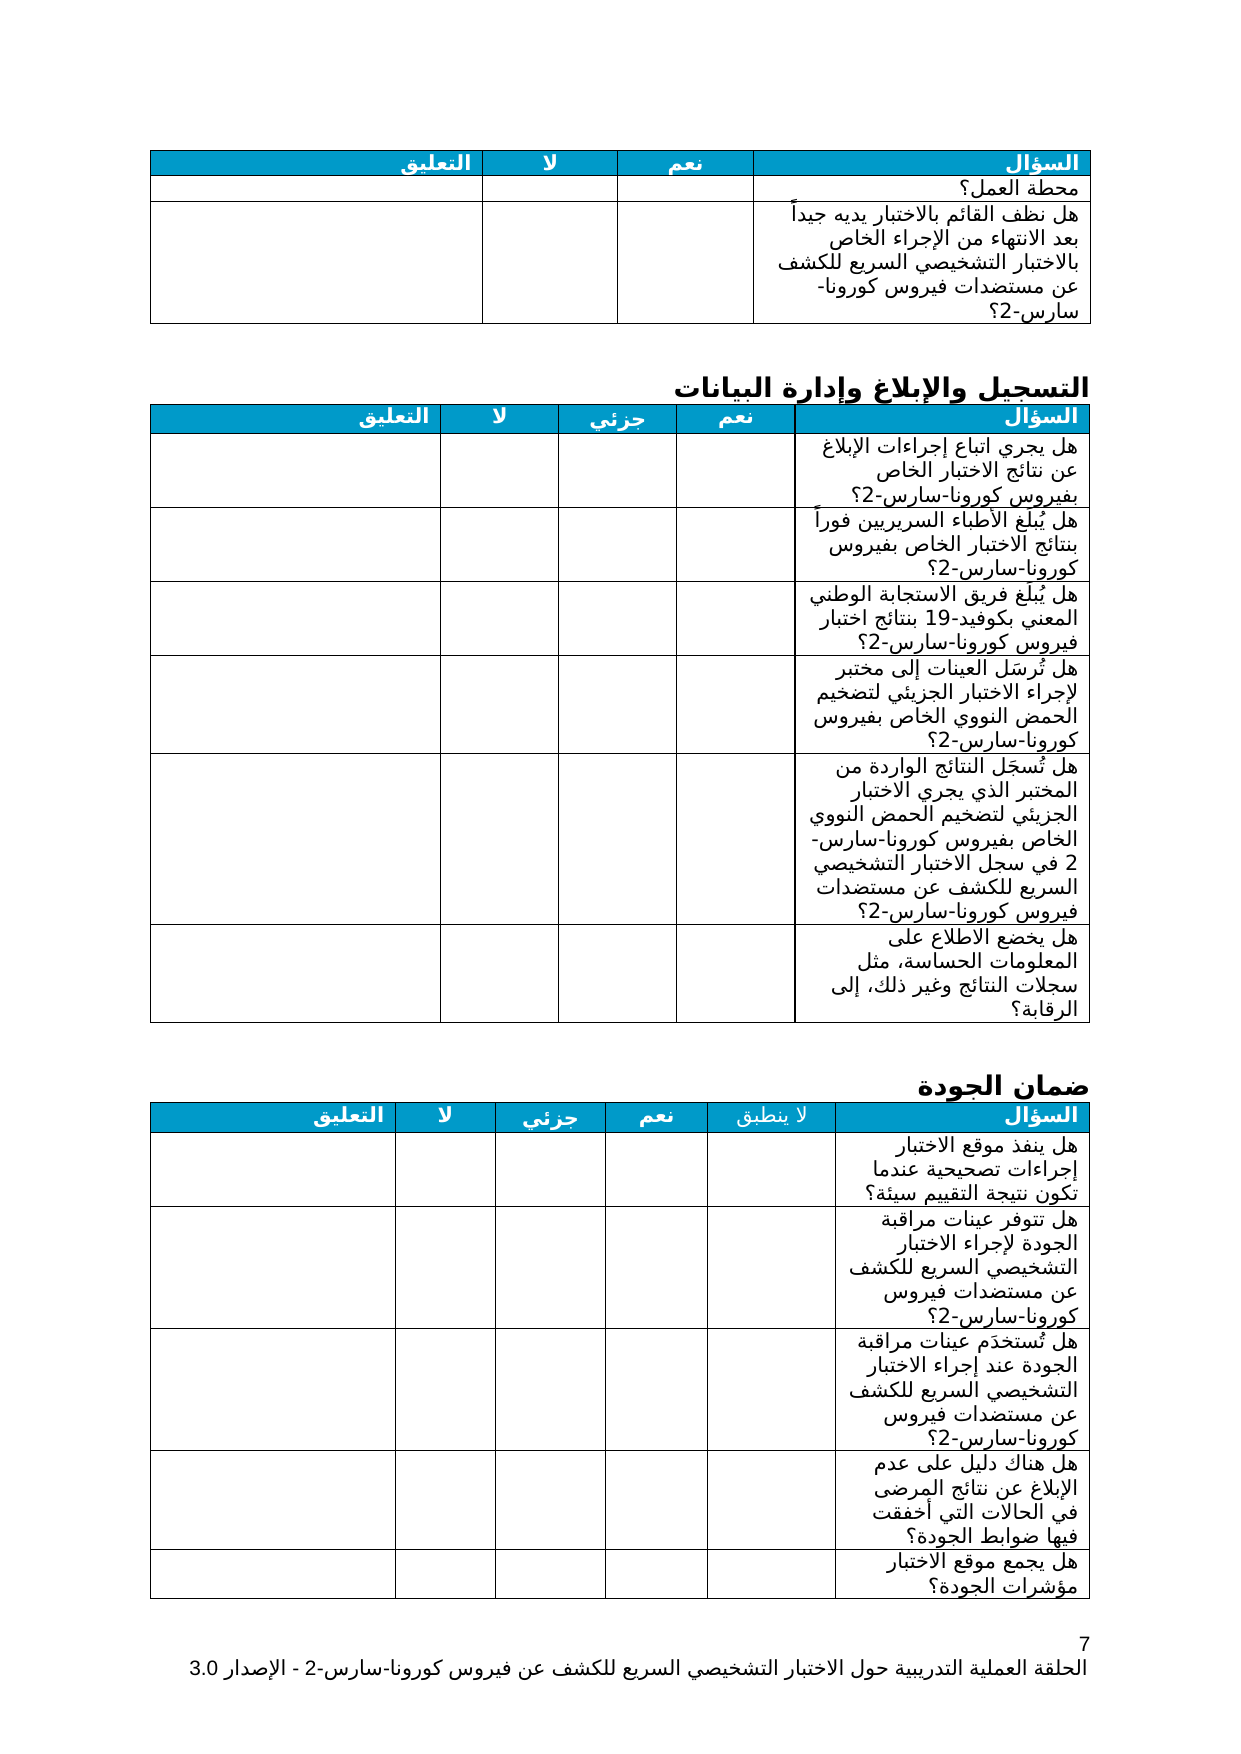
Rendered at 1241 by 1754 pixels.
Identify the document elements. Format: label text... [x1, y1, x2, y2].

table_cell [151, 434, 440, 507]
table_cell [496, 1329, 605, 1450]
table_cell [441, 925, 558, 1022]
table_cell هل يُبلَغ فريق الاستجابة الوطني المعني بكوفيد-19 بنتائج اختبار فيروس كورونا-سارس-2؟ [796, 582, 1089, 654]
table_cell [496, 1207, 605, 1328]
table_header نعم [606, 1103, 707, 1132]
table_header التعليق [151, 151, 482, 175]
table_cell [677, 434, 794, 507]
table_cell [151, 1550, 395, 1598]
table_cell [396, 1451, 495, 1548]
table_cell [559, 508, 676, 581]
table_cell [496, 1451, 605, 1548]
table_cell [677, 925, 794, 1022]
subtitle ضمان الجودة [150, 1071, 1090, 1102]
table_cell [708, 1207, 835, 1328]
table_cell [441, 582, 558, 654]
table_cell [708, 1550, 835, 1598]
table_cell [618, 176, 753, 201]
table_cell [606, 1207, 707, 1328]
table_cell [496, 1550, 605, 1598]
table_cell [606, 1451, 707, 1548]
table_cell [559, 434, 676, 507]
table_cell [559, 582, 676, 654]
table_cell [677, 754, 794, 924]
table_cell [441, 754, 558, 924]
table_cell [151, 1329, 395, 1450]
table_cell [441, 508, 558, 581]
table_cell هل يُبلَغ الأطباء السريريين فوراً بنتائج الاختبار الخاص بفيروس كورونا-سارس-2؟ [796, 508, 1089, 581]
table_cell [151, 754, 440, 924]
table_cell [677, 656, 794, 753]
table_cell [151, 1451, 395, 1548]
table_cell [559, 925, 676, 1022]
table_cell [396, 1329, 495, 1450]
table_cell هل ينفذ موقع الاختبار إجراءات تصحيحية عندما تكون نتيجة التقييم سيئة؟ [836, 1133, 1089, 1206]
table_header التعليق [151, 405, 440, 433]
table_cell [618, 202, 753, 323]
table_cell [483, 176, 617, 201]
table_cell [559, 656, 676, 753]
table_cell [677, 582, 794, 654]
table_header السؤال [836, 1103, 1089, 1132]
table_cell [151, 202, 482, 323]
subtitle التسجيل والإبلاغ وإدارة البيانات [150, 372, 1090, 403]
table_cell [496, 1133, 605, 1206]
table_cell [151, 656, 440, 753]
table_cell هل هناك دليل على عدم الإبلاغ عن نتائج المرضى في الحالات التي أخفقت فيها ضوابط الجودة؟ [836, 1451, 1089, 1548]
table_cell هل تُسجَل النتائج الواردة من المختبر الذي يجري الاختبار الجزيئي لتضخيم الحمض النووي الخاص بفيروس كورونا-سارس-2 في سجل الاختبار التشخيصي السريع للكشف عن مستضدات فيروس كورونا-سارس-2؟ [796, 754, 1089, 924]
table_header السؤال [754, 151, 1090, 175]
table_header لا [441, 405, 558, 433]
table_header نعم [677, 405, 794, 433]
table_cell [151, 1207, 395, 1328]
table_cell [708, 1133, 835, 1206]
table_cell [151, 176, 482, 201]
table_header السؤال [796, 405, 1089, 433]
table_header التعليق [151, 1103, 395, 1132]
table_cell هل يجري اتباع إجراءات الإبلاغ عن نتائج الاختبار الخاص بفيروس كورونا-سارس-2؟ [796, 434, 1089, 507]
table_cell هل يجمع موقع الاختبار مؤشرات الجودة؟ [836, 1550, 1089, 1598]
table_cell [396, 1133, 495, 1206]
table_cell [677, 508, 794, 581]
table_cell [396, 1207, 495, 1328]
table_cell [708, 1329, 835, 1450]
table_cell هل نظف القائم بالاختبار يديه جيداً بعد الانتهاء من الإجراء الخاص بالاختبار التشخيصي السريع للكشف عن مستضدات فيروس كورونا-سارس-2؟ [754, 202, 1090, 323]
table_header لا [483, 151, 617, 175]
table_cell [151, 1133, 395, 1206]
table_header لا [396, 1103, 495, 1132]
table_cell [396, 1550, 495, 1598]
table_header [708, 1103, 835, 1132]
table_cell [441, 656, 558, 753]
table_cell [606, 1550, 707, 1598]
table_header [496, 1103, 605, 1132]
table_cell [708, 1451, 835, 1548]
table_cell [151, 508, 440, 581]
table_cell [606, 1133, 707, 1206]
table_cell هل يخضع الاطلاع على المعلومات الحساسة، مثل سجلات النتائج وغير ذلك، إلى الرقابة؟ [796, 925, 1089, 1022]
table_cell هل تُرسَل العينات إلى مختبر لإجراء الاختبار الجزيئي لتضخيم الحمض النووي الخاص بفيروس كورونا-سارس-2؟ [796, 656, 1089, 753]
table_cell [754, 176, 1090, 201]
table_cell [606, 1329, 707, 1450]
table_cell [151, 925, 440, 1022]
table_cell هل تُستخدَم عينات مراقبة الجودة عند إجراء الاختبار التشخيصي السريع للكشف عن مستضدات فيروس كورونا-سارس-2؟ [836, 1329, 1089, 1450]
table_cell [559, 754, 676, 924]
table_cell [151, 582, 440, 654]
table_cell [441, 434, 558, 507]
table_cell هل تتوفر عينات مراقبة الجودة لإجراء الاختبار التشخيصي السريع للكشف عن مستضدات فيروس كورونا-سارس-2؟ [836, 1207, 1089, 1328]
table_cell [483, 202, 617, 323]
table_header نعم [618, 151, 753, 175]
table_header [559, 405, 676, 433]
